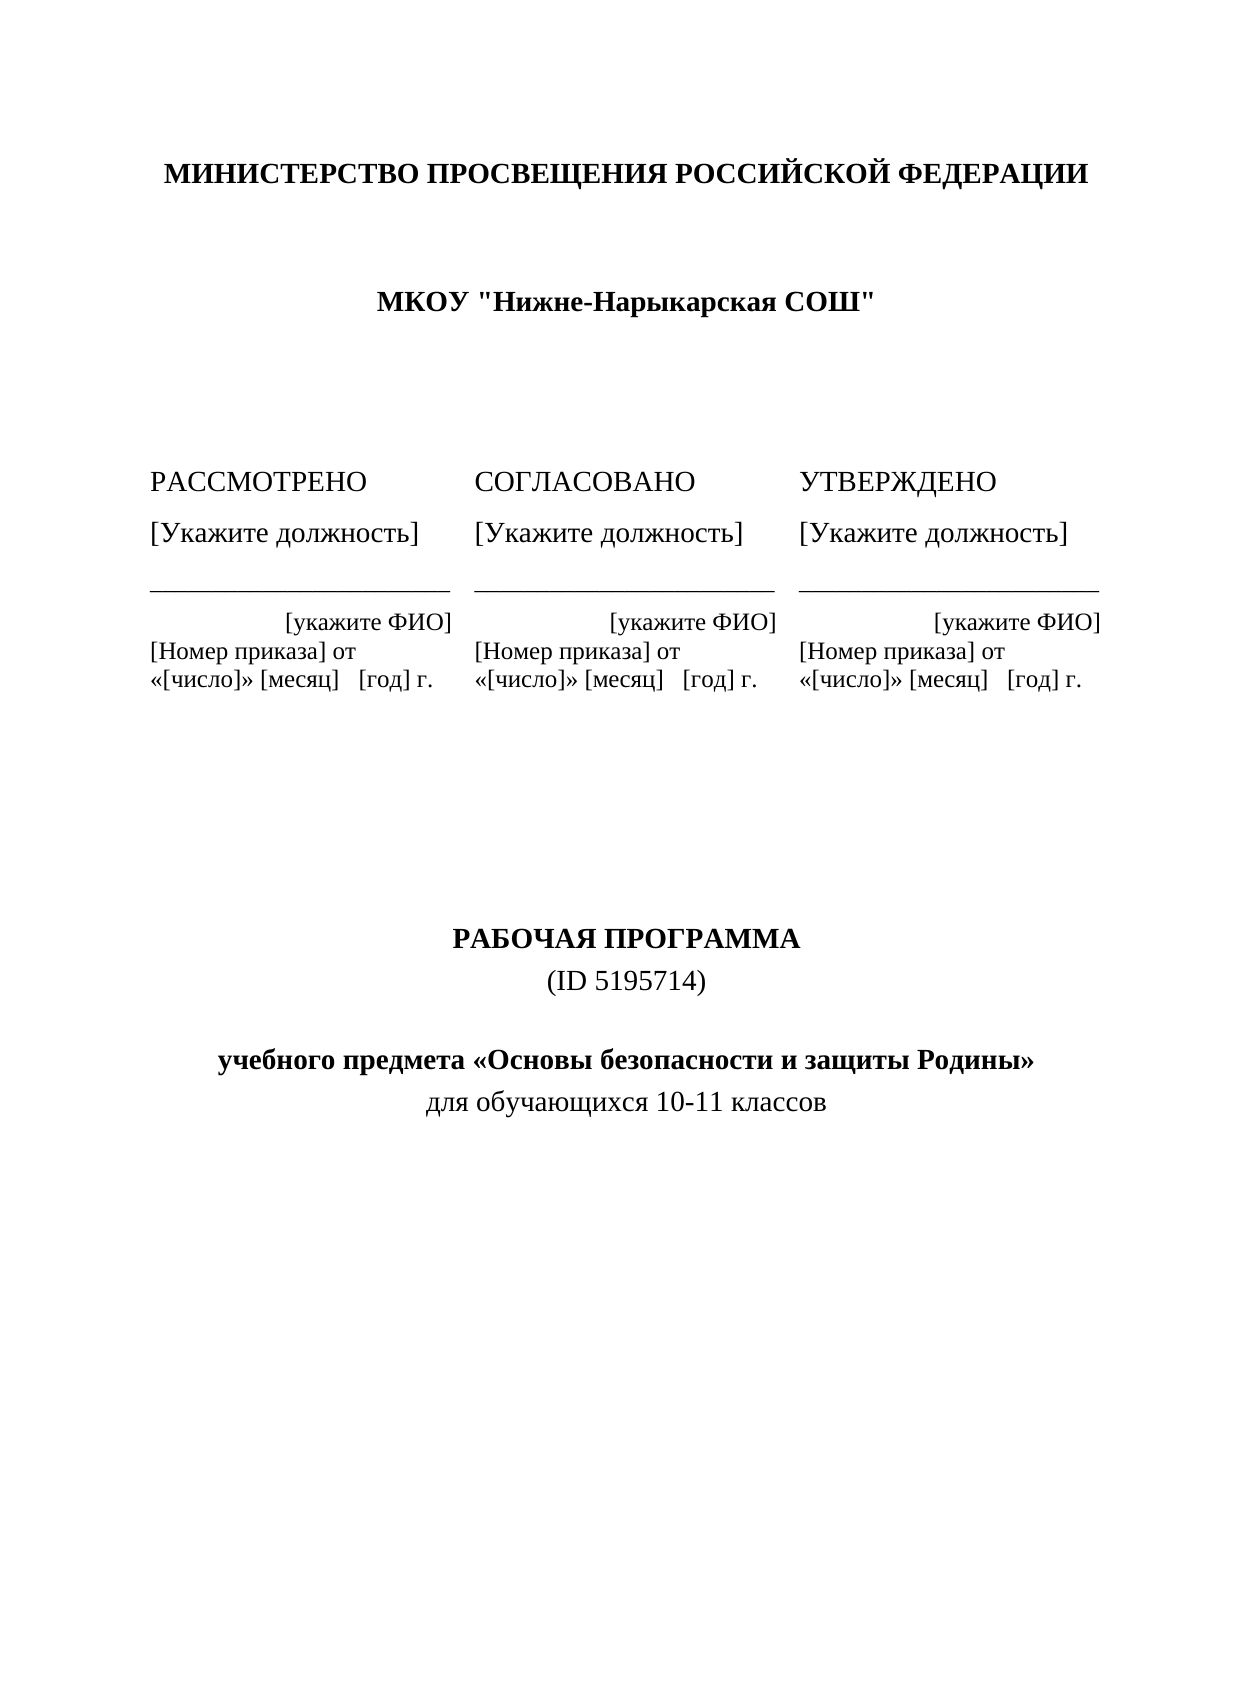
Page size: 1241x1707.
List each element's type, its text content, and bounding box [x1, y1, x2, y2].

text учебного предмета «Основы безопасности и защиты Родины» [162, 1035, 1090, 1078]
text МКОУ "Нижне-Нарыкарская СОШ" [162, 277, 1090, 320]
text РАБОЧАЯ ПРОГРАММА [162, 914, 1090, 957]
table_header РАССМОТРЕНО [Укажите должность] ________________________ [укажите ФИО] [Номер приказа] от «[число]» [месяц] [год] г. [139, 464, 463, 734]
text МИНИСТЕРСТВО ПРОСВЕЩЕНИЯ РОССИЙСКОЙ ФЕДЕРАЦИИ [162, 150, 1090, 192]
text (ID 5195714) [162, 957, 1090, 999]
text для обучающихся 10-11 классов [162, 1078, 1090, 1120]
table_header УТВЕРЖДЕНО [Укажите должность] ________________________ [укажите ФИО] [Номер приказа] от «[число]» [месяц] [год] г. [788, 464, 1112, 734]
table_header СОГЛАСОВАНО [Укажите должность] ________________________ [укажите ФИО] [Номер приказа] от «[число]» [месяц] [год] г. [463, 464, 788, 734]
